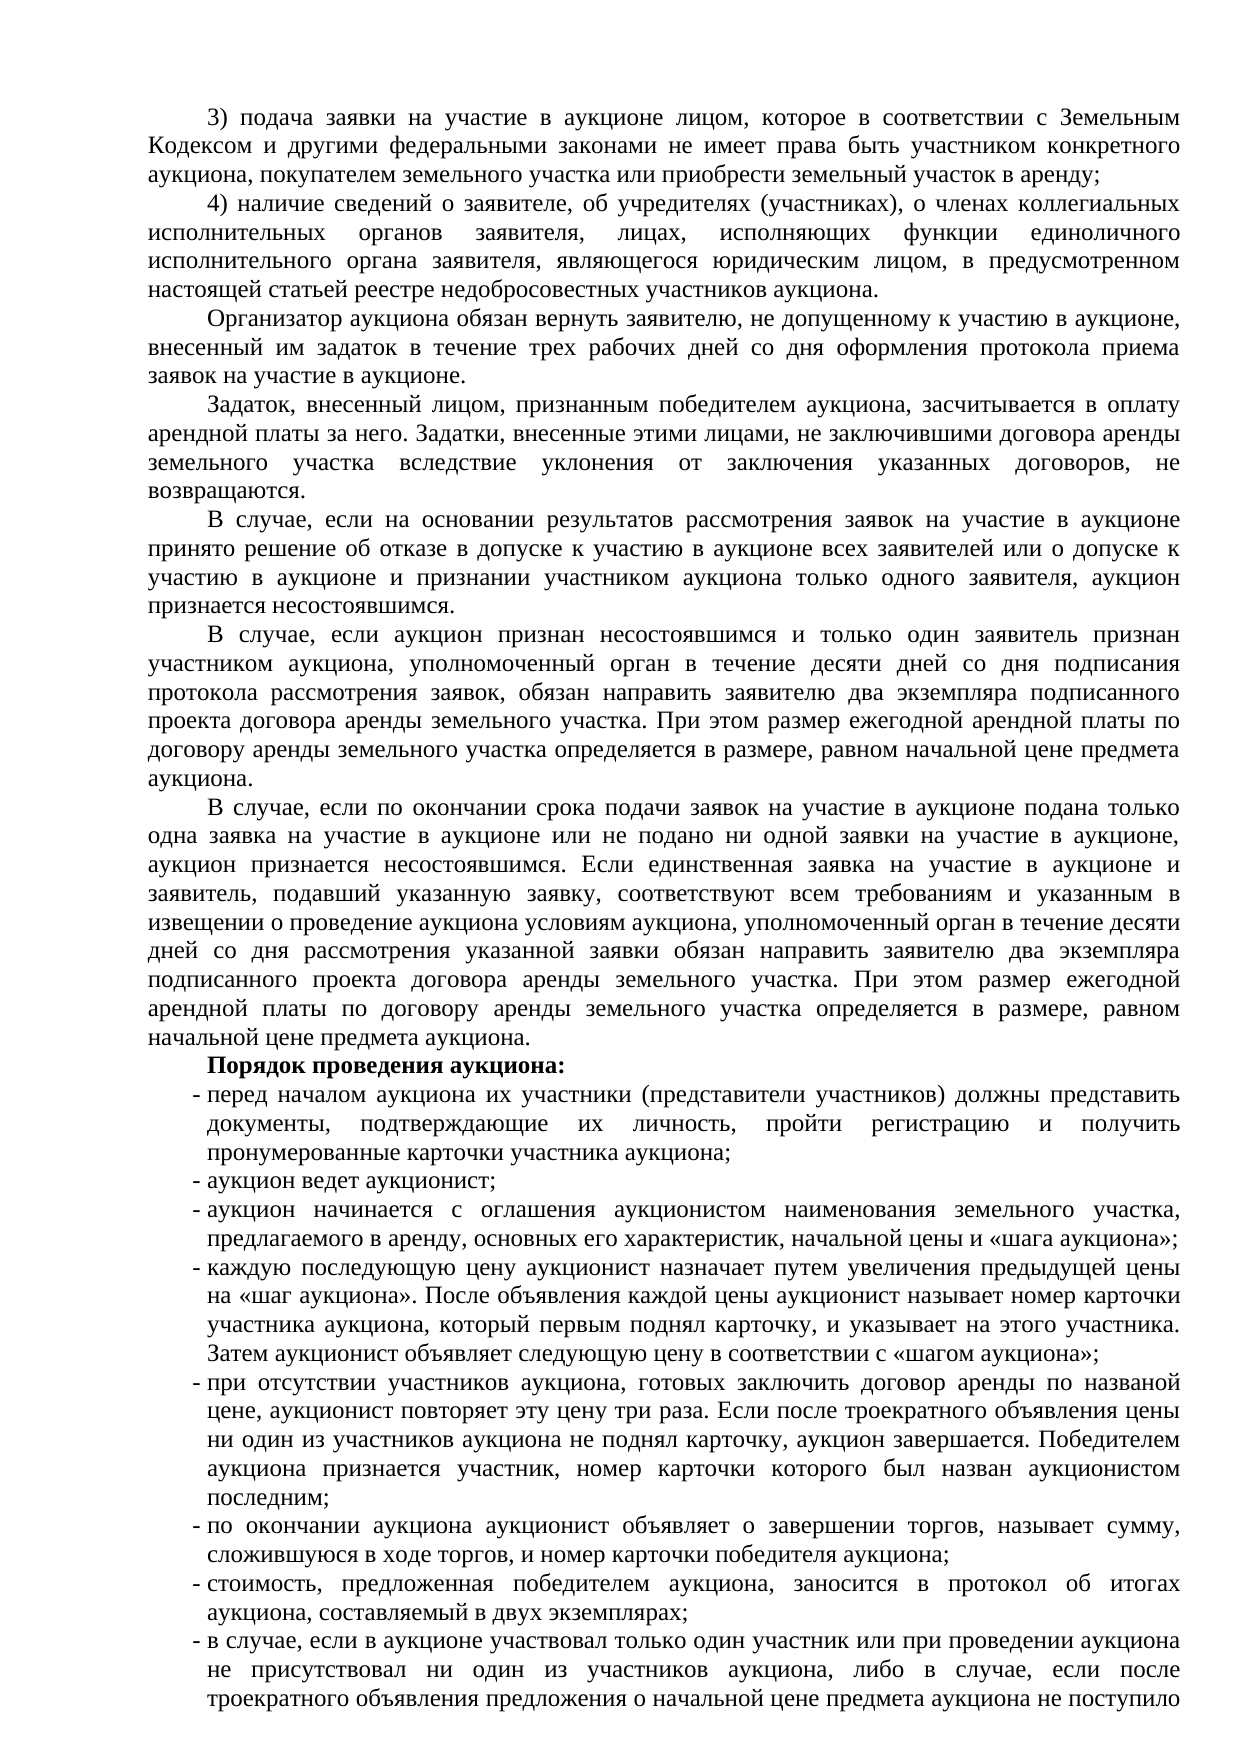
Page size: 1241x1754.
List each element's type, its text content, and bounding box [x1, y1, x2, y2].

text 4) наличие сведений о заявителе, об учредителях (участниках), о членах коллегиальных исполнительных органов заявителя, лицах, исполняющих функции единоличного исполнительного органа заявителя, являющегося юридическим лицом, в предусмотренном настоящей статьей реестре недобросовестных участников аукциона. [148, 188, 1181, 303]
list каждую последующую цену аукционист назначает путем увеличения предыдущей цены на «шаг аукциона». После объявления каждой цены аукционист называет номер карточки участника аукциона, который первым поднял карточку, и указывает на этого участника. Затем аукционист объявляет следующую цену в соответствии с «шагом аукциона»; [192, 1252, 1181, 1367]
list по окончании аукциона аукционист объявляет о завершении торгов, называет сумму, сложившуюся в ходе торгов, и номер карточки победителя аукциона; [192, 1511, 1181, 1568]
text Организатор аукциона обязан вернуть заявителю, не допущенному к участию в аукционе, внесенный им задаток в течение трех рабочих дней со дня оформления протокола приема заявок на участие в аукционе. [148, 303, 1181, 389]
list аукцион начинается с оглашения аукционистом наименования земельного участка, предлагаемого в аренду, основных его характеристик, начальной цены и «шага аукциона»; [192, 1194, 1181, 1252]
text Задаток, внесенный лицом, признанным победителем аукциона, засчитывается в оплату арендной платы за него. Задатки, внесенные этими лицами, не заключившими договора аренды земельного участка вследствие уклонения от заключения указанных договоров, не возвращаются. [148, 389, 1181, 504]
text В случае, если аукцион признан несостоявшимся и только один заявитель признан участником аукциона, уполномоченный орган в течение десяти дней со дня подписания протокола рассмотрения заявок, обязан направить заявителю два экземпляра подписанного проекта договора аренды земельного участка. При этом размер ежегодной арендной платы по договору аренды земельного участка определяется в размере, равном начальной цене предмета аукциона. [148, 619, 1181, 792]
text 3) подача заявки на участие в аукционе лицом, которое в соответствии с Земельным Кодексом и другими федеральными законами не имеет права быть участником конкретного аукциона, покупателем земельного участка или приобрести земельный участок в аренду; [148, 102, 1181, 188]
list перед началом аукциона их участники (представители участников) должны представить документы, подтверждающие их личность, пройти регистрацию и получить пронумерованные карточки участника аукциона; [192, 1079, 1181, 1166]
text В случае, если по окончании срока подачи заявок на участие в аукционе подана только одна заявка на участие в аукционе или не подано ни одной заявки на участие в аукционе, аукцион признается несостоявшимся. Если единственная заявка на участие в аукционе и заявитель, подавший указанную заявку, соответствуют всем требованиям и указанным в извещении о проведение аукциона условиям аукциона, уполномоченный орган в течение десяти дней со дня рассмотрения указанной заявки обязан направить заявителю два экземпляра подписанного проекта договора аренды земельного участка. При этом размер ежегодной арендной платы по договору аренды земельного участка определяется в размере, равном начальной цене предмета аукциона. [148, 792, 1181, 1051]
text В случае, если на основании результатов рассмотрения заявок на участие в аукционе принято решение об отказе в допуске к участию в аукционе всех заявителей или о допуске к участию в аукционе и признании участником аукциона только одного заявителя, аукцион признается несостоявшимся. [148, 504, 1181, 619]
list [192, 1626, 1181, 1712]
list стоимость, предложенная победителем аукциона, заносится в протокол об итогах аукциона, составляемый в двух экземплярах; [192, 1568, 1181, 1626]
list при отсутствии участников аукциона, готовых заключить договор аренды по названой цене, аукционист повторяет эту цену три раза. Если после троекратного объявления цены ни один из участников аукциона не поднял карточку, аукцион завершается. Победителем аукциона признается участник, номер карточки которого был назван аукционистом последним; [192, 1367, 1181, 1511]
list аукцион ведет аукционист; [192, 1166, 1181, 1194]
text Порядок проведения аукциона: [148, 1051, 1181, 1079]
